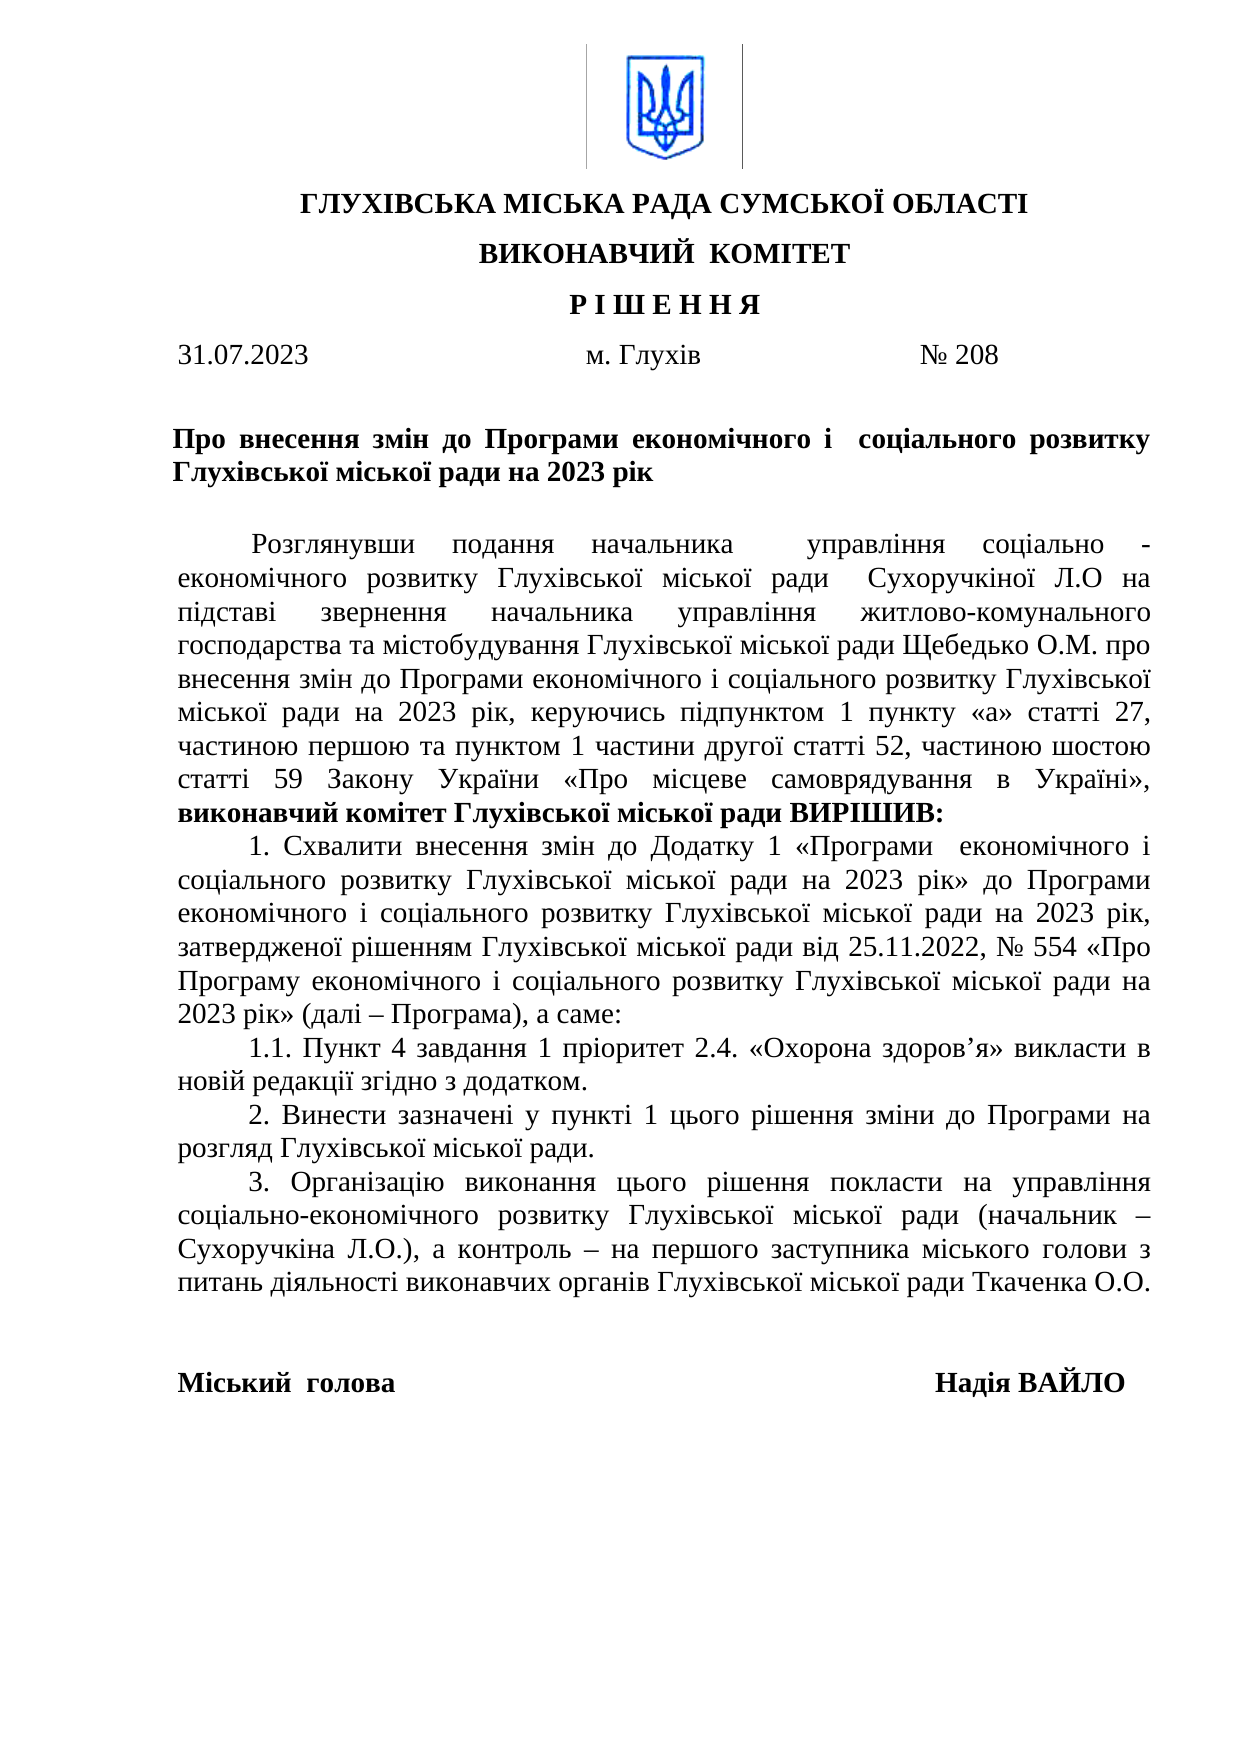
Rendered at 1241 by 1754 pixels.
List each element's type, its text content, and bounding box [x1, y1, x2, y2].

text ГЛУХІВСЬКА МІСЬКА РАДА СУМСЬКОЇ ОБЛАСТІ [177, 186, 1152, 220]
text Р І Ш Е Н Н Я [177, 287, 1152, 320]
text Розглянувши подання начальника управління соціально - економічного розвитку Глухівської міської ради Сухоручкіної Л.О на підставі звернення начальника управління житлово-комунального господарства та містобудування Глухівської міської ради Щебедько О.М. про внесення змін до Програми економічного і соціального розвитку Глухівської міської ради на 2023 рік, керуючись підпунктом 1 пункту «а» статті 27, частиною першою та пунктом 1 частини другої статті 52, частиною шостою статті 59 Закону України «Про місцеве самоврядування в Україні», виконавчий комітет Глухівської міської ради ВИРІШИВ: [177, 527, 1152, 828]
text Міський голова Надія ВАЙЛО [177, 1365, 1152, 1399]
text ВИКОНАВЧИЙ КОМІТЕТ [177, 236, 1152, 270]
picture [586, 44, 743, 170]
text Про внесення змін до Програми економічного і соціального розвитку Глухівської міської ради на 2023 рік [172, 421, 1152, 488]
text 1.1. Пункт 4 завдання 1 пріоритет 2.4. «Охорона здоров’я» викласти в новій редакції згідно з додатком. [177, 1030, 1152, 1097]
text 1. Схвалити внесення змін до Додатку 1 «Програми економічного і соціального розвитку Глухівської міської ради на 2023 рік» до Програми економічного і соціального розвитку Глухівської міської ради на 2023 рік, затвердженої рішенням Глухівської міської ради від 25.11.2022, № 554 «Про Програму економічного і соціального розвитку Глухівської міської ради на 2023 рік» (далі – Програма), а саме: [177, 828, 1152, 1030]
text 3. Організацію виконання цього рішення покласти на управління соціально-економічного розвитку Глухівської міської ради (начальник – Сухоручкіна Л.О.), а контроль – на першого заступника міського голови з питань діяльності виконавчих органів Глухівської міської ради Ткаченка О.О. [177, 1164, 1152, 1298]
text 31.07.2023 м. Глухів № 208 [177, 337, 1152, 371]
text 2. Винести зазначені у пункті 1 цього рішення зміни до Програми на розгляд Глухівської міської ради. [177, 1097, 1152, 1164]
